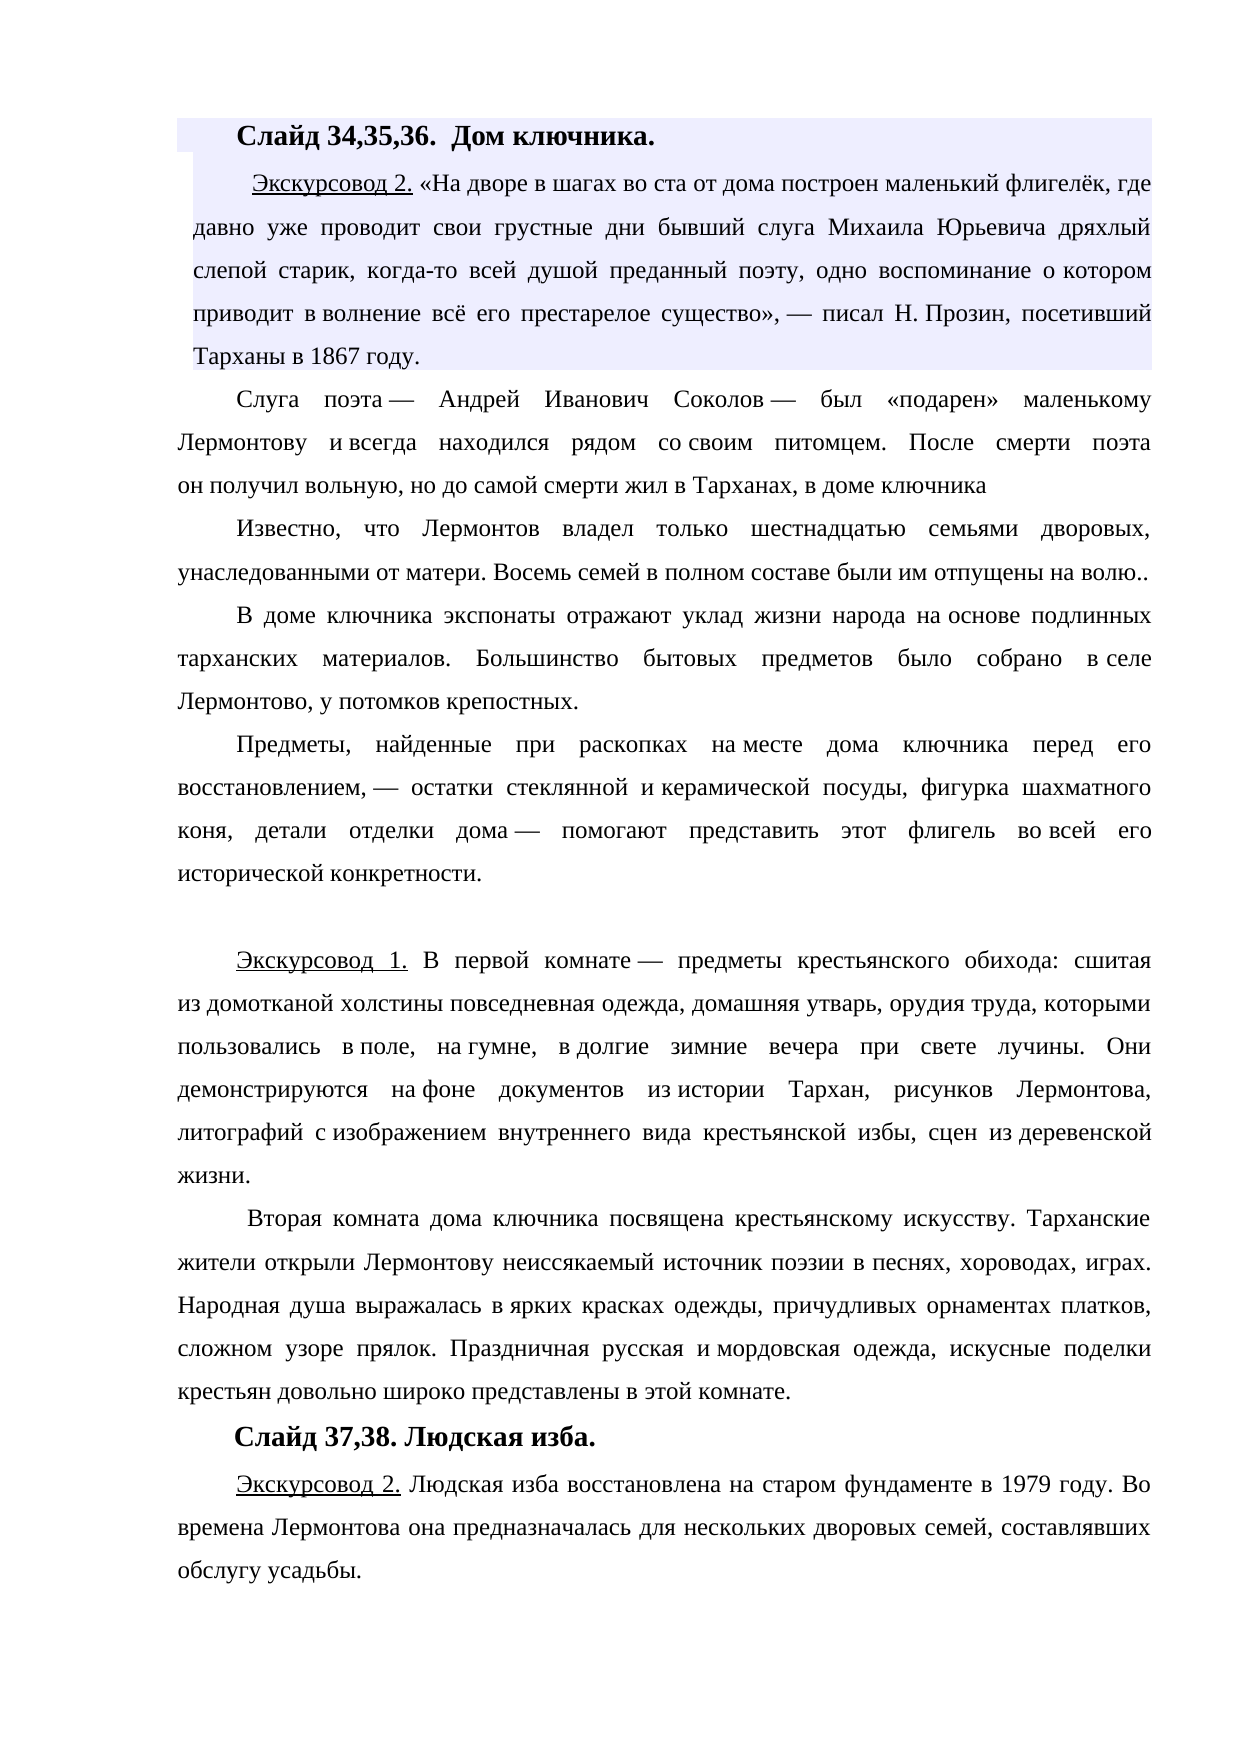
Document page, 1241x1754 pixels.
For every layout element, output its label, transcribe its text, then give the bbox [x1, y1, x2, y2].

text Экскурсовод 2. Людская изба восстановлена на старом фундаменте в 1979 году. Во времена Лермонтова она предназначалась для нескольких дворовых семей, составлявших обслугу усадьбы. [177, 1469, 1152, 1584]
text Слайд 34,35,36. Дом ключника. [177, 118, 1152, 152]
text Вторая комната дома ключника посвящена крестьянскому искусству. Тарханские жители открыли Лермонтову неиссякаемый источник поэзии в песнях, хороводах, играх. Народная душа выражалась в ярких красках одежды, причудливых орнаментах платков, сложном узоре прялок. Праздничная русская и мордовская одежда, искусные поделки крестьян довольно широко представлены в этой комнате. [177, 1203, 1152, 1405]
text Слайд 37,38. Людская изба. [177, 1419, 1152, 1453]
text Экскурсовод 2. «На дворе в шагах во ста от дома построен маленький флигелёк, где давно уже проводит свои грустные дни бывший слуга Михаила Юрьевича дряхлый слепой старик, когда-то всей душой преданный поэту, одно воспоминание о котором приводит в волнение всё его престарелое существо», — писал Н. Прозин, посетивший Тарханы в 1867 году. [193, 168, 1152, 370]
text Слуга поэта — Андрей Иванович Соколов — был «подарен» маленькому Лермонтову и всегда находился рядом со своим питомцем. После смерти поэта он получил вольную, но до самой смерти жил в Тарханах, в доме ключника [177, 384, 1152, 499]
text Предметы, найденные при раскопках на месте дома ключника перед его восстановлением, — остатки стеклянной и керамической посуды, фигурка шахматного коня, детали отделки дома — помогают представить этот флигель во всей его исторической конкретности. [177, 729, 1152, 887]
text Экскурсовод 1. В первой комнате — предметы крестьянского обихода: сшитая из домотканой холстины повседневная одежда, домашняя утварь, орудия труда, которыми пользовались в поле, на гумне, в долгие зимние вечера при свете лучины. Они демонстрируются на фоне документов из истории Тархан, рисунков Лермонтова, литографий с изображением внутреннего вида крестьянской избы, сцен из деревенской жизни. [177, 945, 1152, 1189]
text В доме ключника экспонаты отражают уклад жизни народа на основе подлинных тарханских материалов. Большинство бытовых предметов было собрано в селе Лермонтово, у потомков крепостных. [177, 600, 1152, 715]
text Известно, что Лермонтов владел только шестнадцатью семьями дворовых, унаследованными от матери. Восемь семей в полном составе были им отпущены на волю.. [177, 513, 1152, 585]
